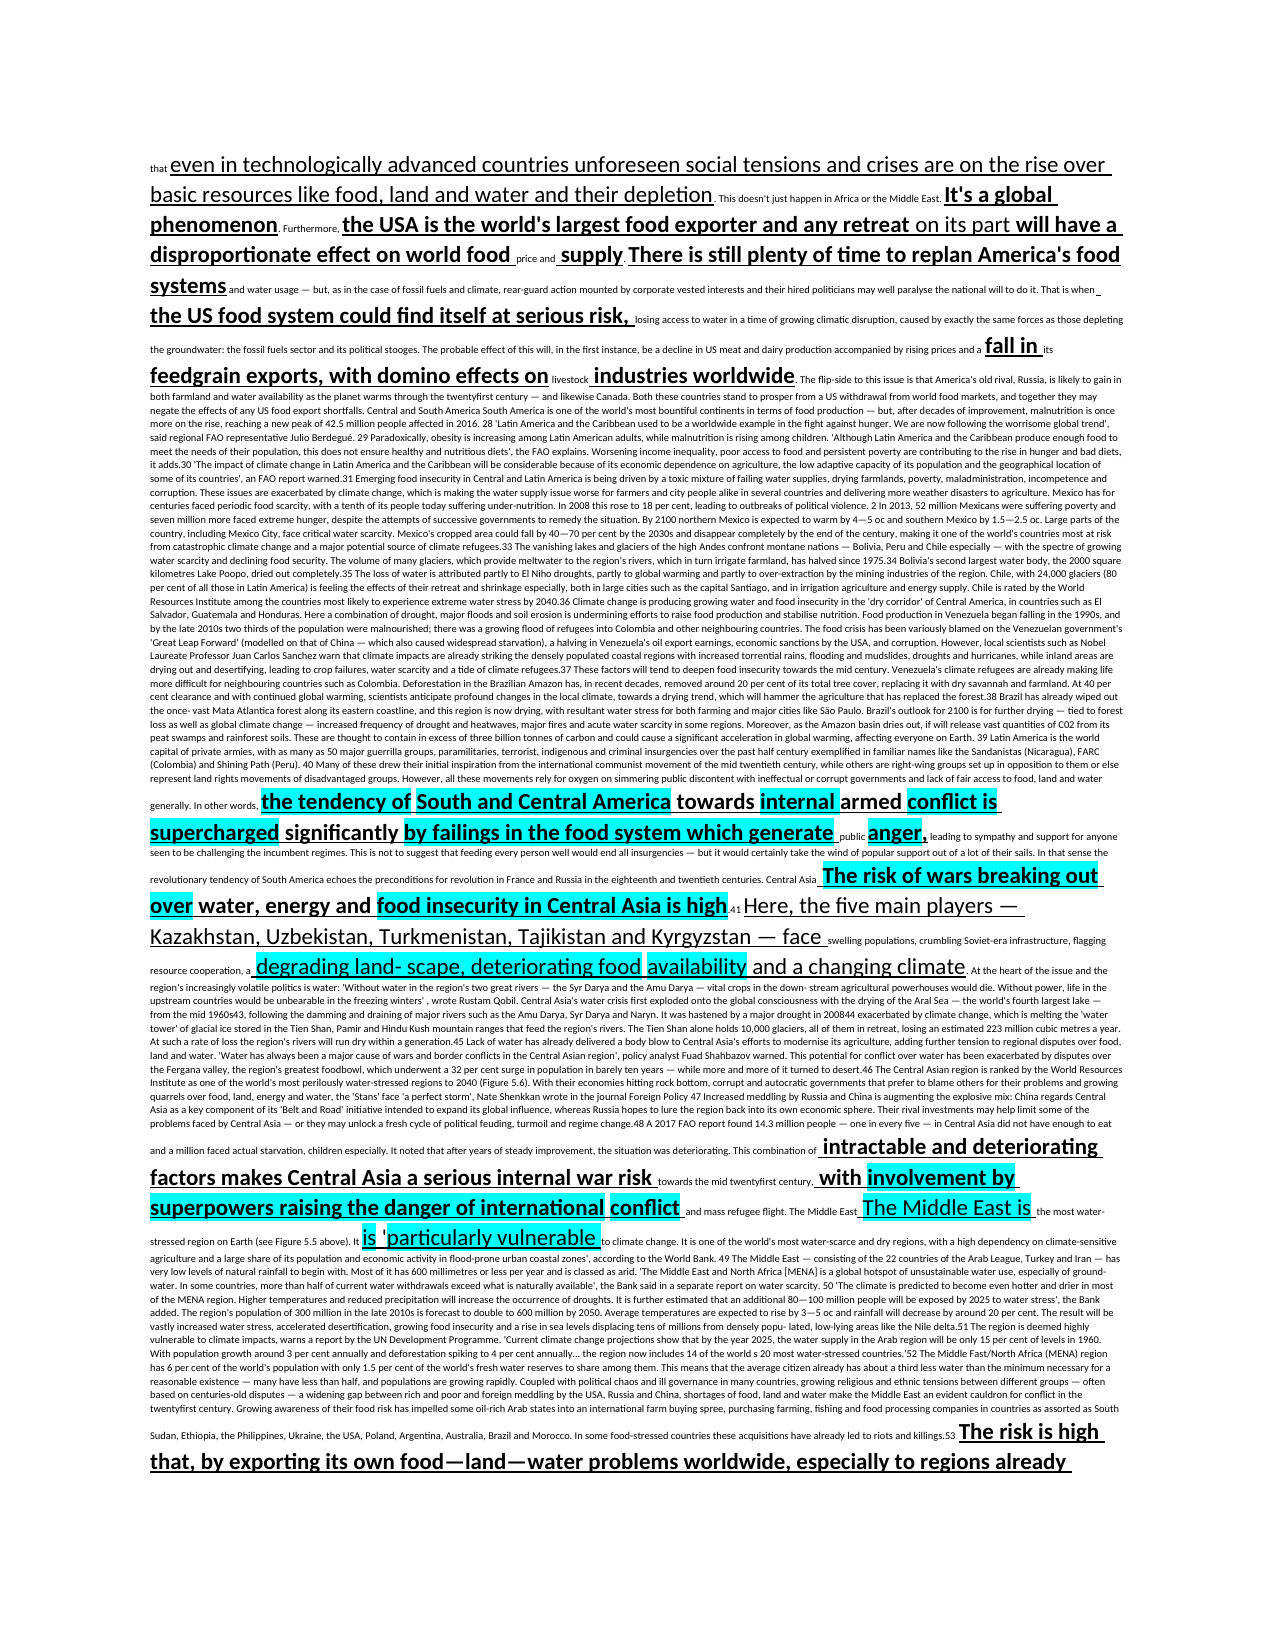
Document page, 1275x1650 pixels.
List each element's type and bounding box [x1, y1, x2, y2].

text [150, 150, 1125, 1475]
